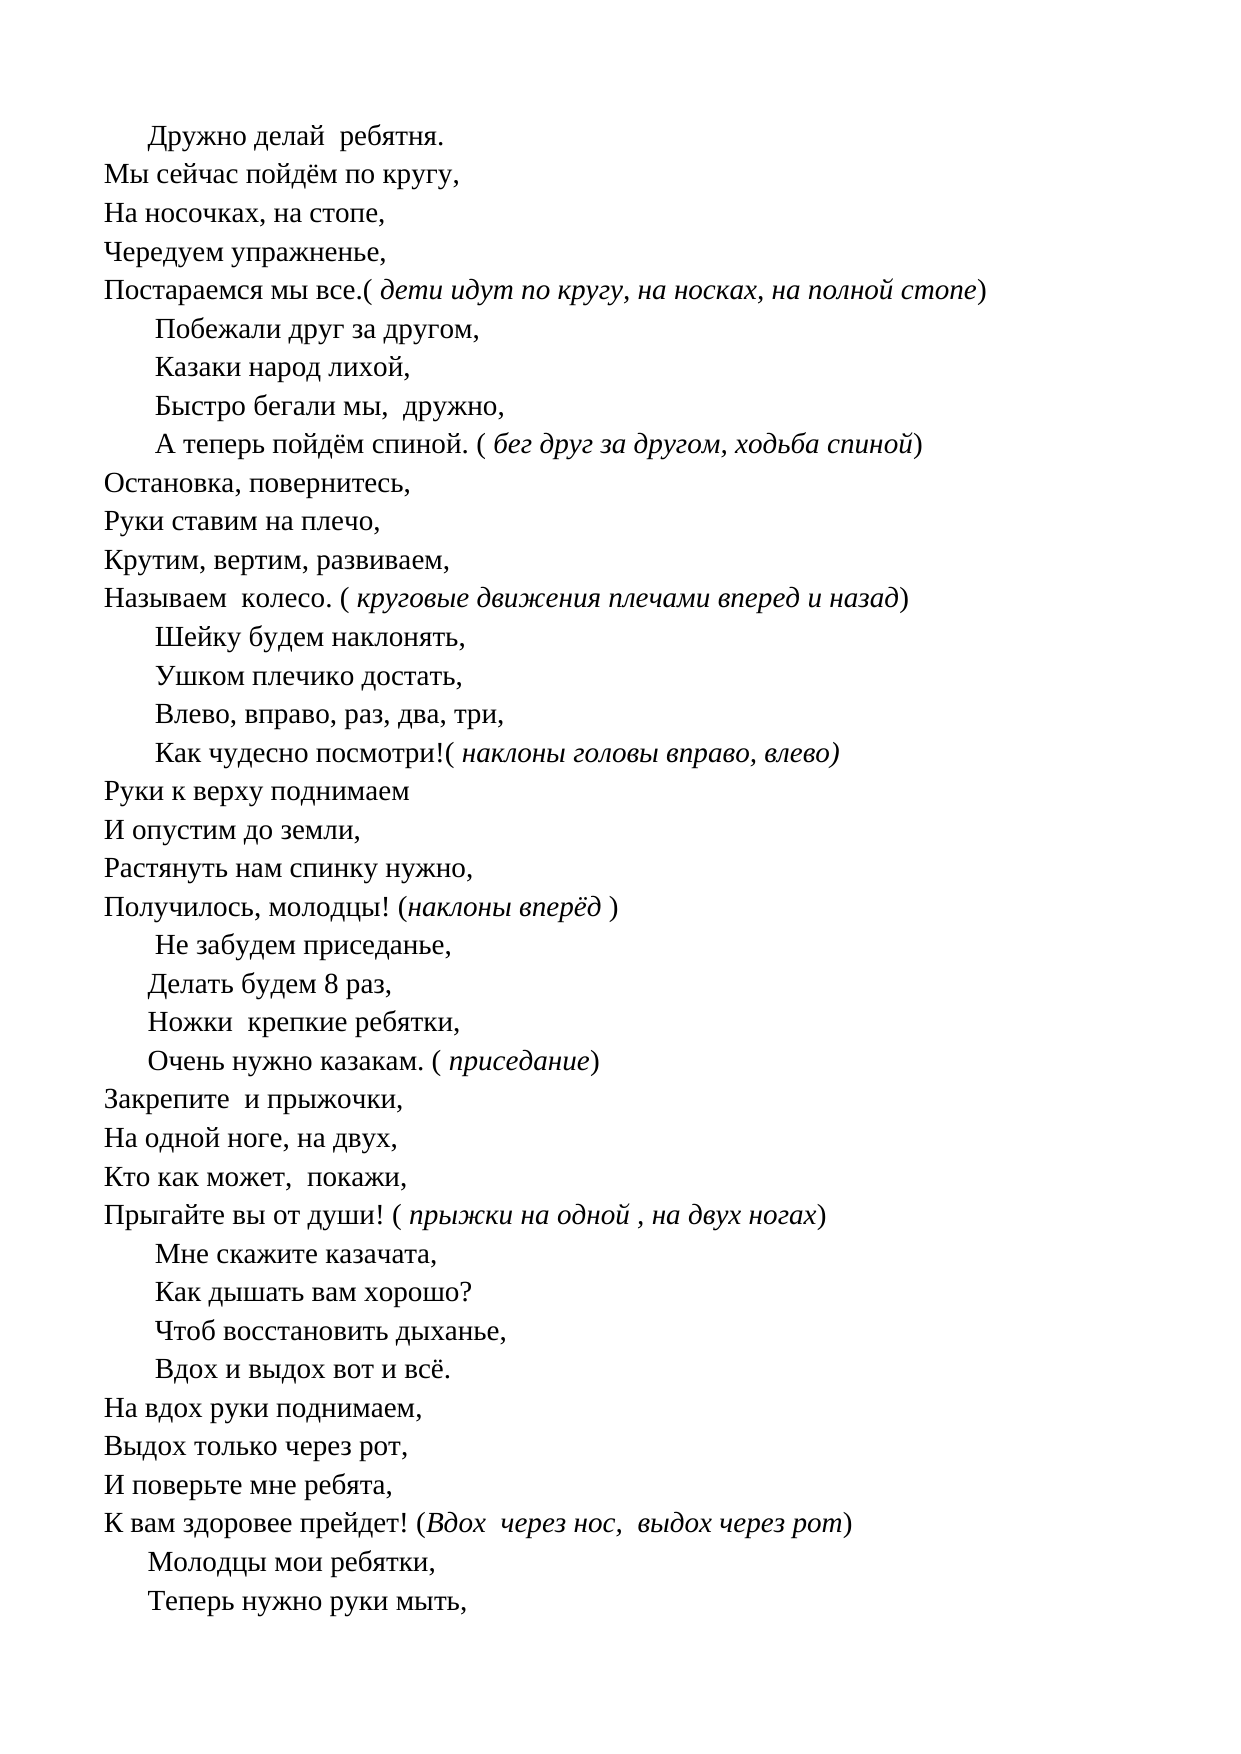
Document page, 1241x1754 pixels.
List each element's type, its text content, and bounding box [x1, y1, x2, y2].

text Вдох и выдох вот и всё. [103, 1351, 1152, 1385]
text А теперь пойдём спиной. ( бег друг за другом, ходьба спиной) [103, 426, 1152, 460]
text Теперь нужно руки мыть, [103, 1583, 1152, 1616]
text Как дышать вам хорошо? [103, 1274, 1152, 1308]
text На одной ноге, на двух, [103, 1120, 1152, 1154]
text Получилось, молодцы! (наклоны вперёд ) [103, 889, 1152, 922]
text Крутим, вертим, развиваем, [103, 542, 1152, 576]
text Влево, вправо, раз, два, три, [103, 696, 1152, 730]
text Руки ставим на плечо, [103, 503, 1152, 537]
text Растянуть нам спинку нужно, [103, 850, 1152, 884]
text К вам здоровее прейдет! (Вдох через нос, выдох через рот) [103, 1506, 1152, 1539]
text Руки к верху поднимаем [103, 773, 1152, 807]
text Шейку будем наклонять, [103, 619, 1152, 653]
text На вдох руки поднимаем, [103, 1390, 1152, 1423]
text Закрепите и прыжочки, [103, 1082, 1152, 1115]
text Кто как может, покажи, [103, 1159, 1152, 1192]
text И опустим до земли, [103, 812, 1152, 845]
text Чтоб восстановить дыханье, [103, 1313, 1152, 1346]
text И поверьте мне ребята, [103, 1467, 1152, 1501]
text Побежали друг за другом, [103, 311, 1152, 344]
text Очень нужно казакам. ( приседание) [103, 1043, 1152, 1077]
text Ножки крепкие ребятки, [103, 1004, 1152, 1038]
text Чередуем упражненье, [103, 234, 1152, 267]
text Прыгайте вы от души! ( прыжки на одной , на двух ногах) [103, 1197, 1152, 1231]
text Дружно делай ребятня. [103, 118, 1152, 152]
text Мы сейчас пойдём по кругу, [103, 157, 1152, 190]
text Не забудем приседанье, [103, 927, 1152, 961]
text Мне скажите казачата, [103, 1236, 1152, 1269]
text Ушком плечико достать, [103, 658, 1152, 691]
text Молодцы мои ребятки, [103, 1544, 1152, 1578]
text Как чудесно посмотри!( наклоны головы вправо, влево) [103, 735, 1152, 768]
text Быстро бегали мы, дружно, [103, 388, 1152, 421]
text Остановка, повернитесь, [103, 465, 1152, 498]
text Постараемся мы все.( дети идут по кругу, на носках, на полной стопе) [103, 272, 1152, 306]
text На носочках, на стопе, [103, 195, 1152, 229]
text Выдох только через рот, [103, 1428, 1152, 1462]
text Делать будем 8 раз, [103, 966, 1152, 999]
text Называем колесо. ( круговые движения плечами вперед и назад) [103, 581, 1152, 614]
text Казаки народ лихой, [103, 349, 1152, 383]
